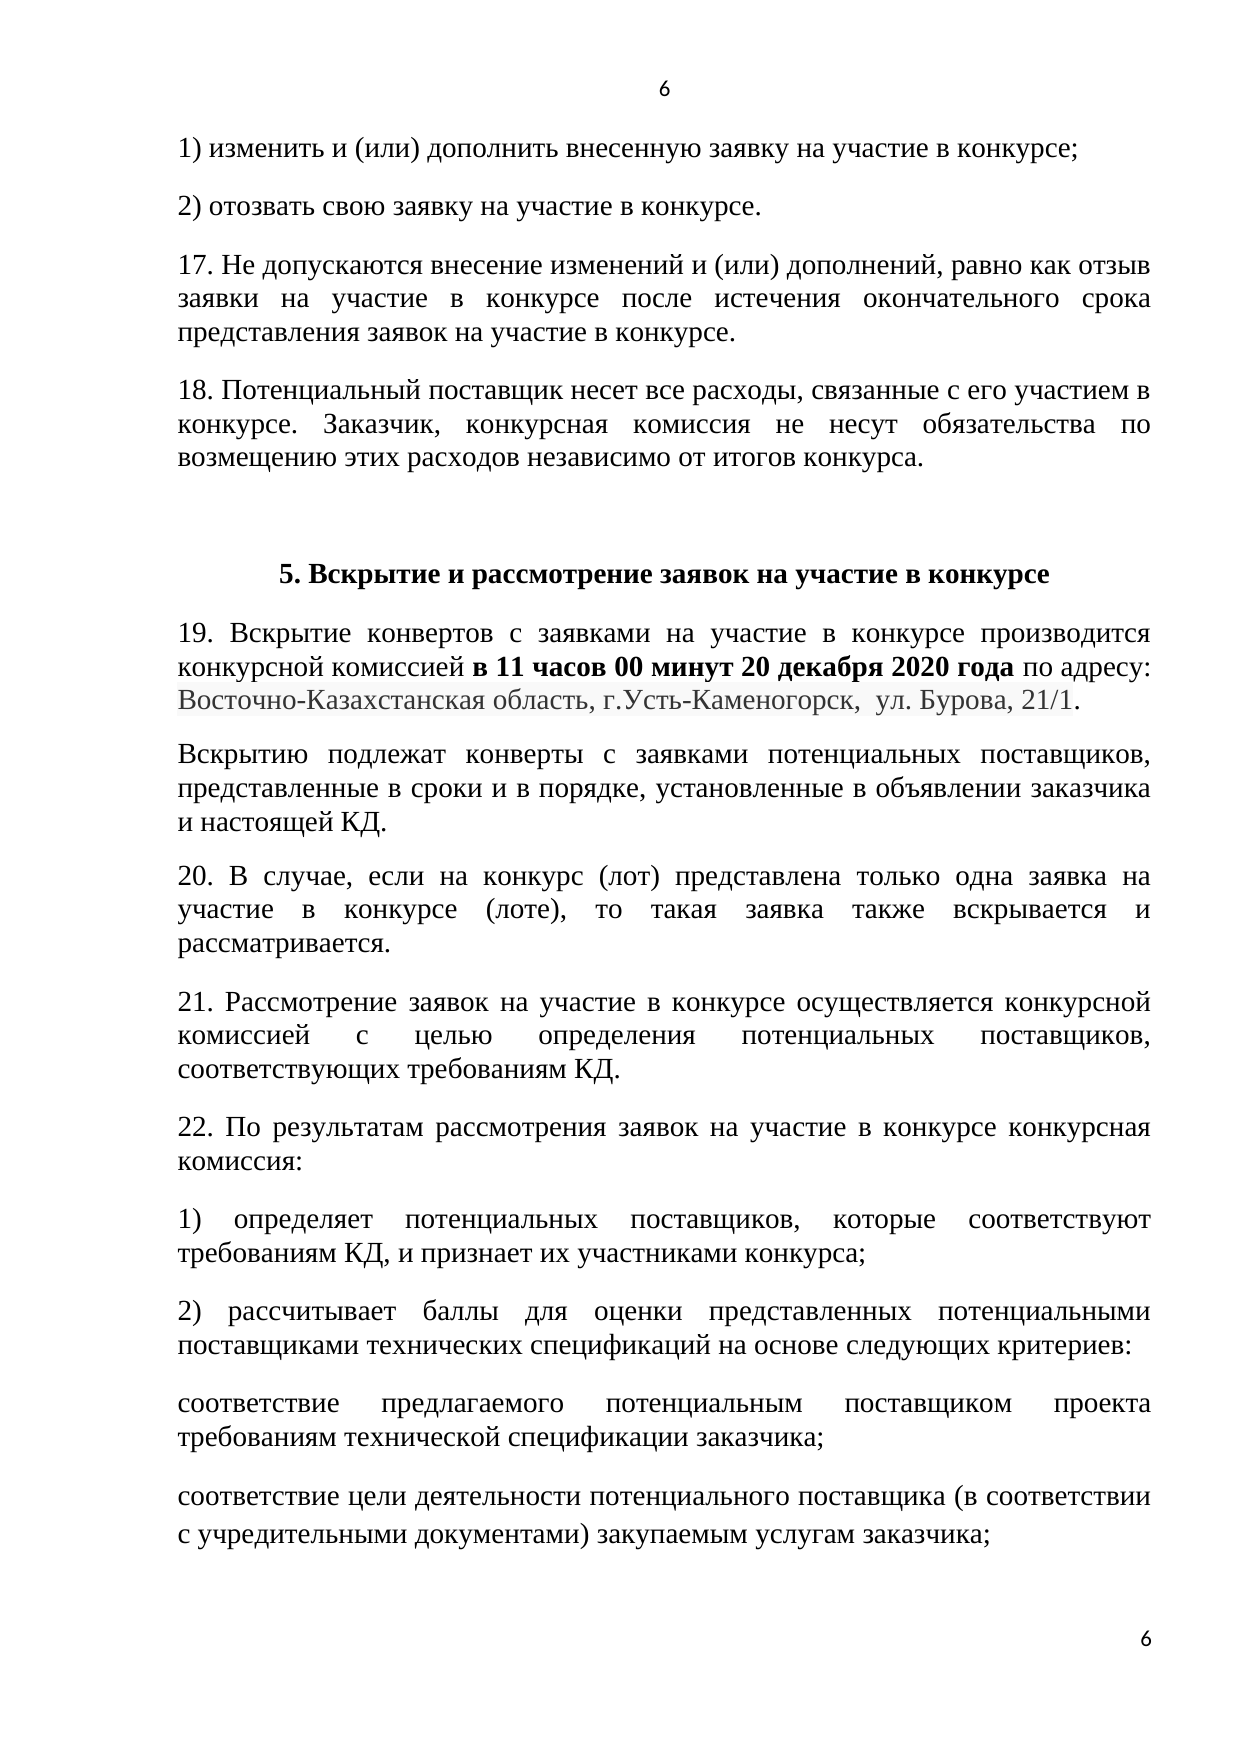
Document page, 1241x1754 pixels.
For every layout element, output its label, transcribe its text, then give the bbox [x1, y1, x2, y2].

text 21. Рассмотрение заявок на участие в конкурсе осуществляется конкурсной комиссией с целью определения потенциальных поставщиков, соответствующих требованиям КД. [177, 984, 1152, 1084]
text 1) определяет потенциальных поставщиков, которые соответствуют требованиям КД, и признает их участниками конкурса; [177, 1201, 1152, 1268]
text 20. В случае, если на конкурс (лот) представлена только одна заявка на участие в конкурсе (лоте), то такая заявка также вскрывается и рассматривается. [177, 858, 1152, 959]
text 22. По результатам рассмотрения заявок на участие в конкурсе конкурсная комиссия: [177, 1109, 1152, 1176]
text 17. Не допускаются внесение изменений и (или) дополнений, равно как отзыв заявки на участие в конкурсе после истечения окончательного срока представления заявок на участие в конкурсе. [177, 247, 1152, 347]
text 2) рассчитывает баллы для оценки представленных потенциальными поставщиками технических спецификаций на основе следующих критериев: [177, 1293, 1152, 1361]
text 2) отозвать свою заявку на участие в конкурсе. [177, 188, 1152, 222]
text 1) изменить и (или) дополнить внесенную заявку на участие в конкурсе; [177, 130, 1152, 163]
text 19. Вскрытие конвертов с заявками на участие в конкурсе производится конкурсной комиссией в 11 часов 00 минут 20 декабря 2020 года по адресу: Восточно-Казахстанская область, г.Усть-Каменогорск, ул. Бурова, 21/1. [177, 615, 1152, 716]
text Вскрытию подлежат конверты с заявками потенциальных поставщиков, представленные в сроки и в порядке, установленные в объявлении заказчика и настоящей КД. [177, 737, 1152, 837]
text 5. Вскрытие и рассмотрение заявок на участие в конкурсе [177, 557, 1152, 590]
text 18. Потенциальный поставщик несет все расходы, связанные с его участием в конкурсе. Заказчик, конкурсная комиссия не несут обязательства по возмещению этих расходов независимо от итогов конкурса. [177, 372, 1152, 473]
text соответствие предлагаемого потенциальным поставщиком проекта требованиям технической спецификации заказчика; [177, 1386, 1152, 1453]
text соответствие цели деятельности потенциального поставщика (в соответствии с учредительными документами) закупаемым услугам заказчика; [177, 1478, 1152, 1550]
